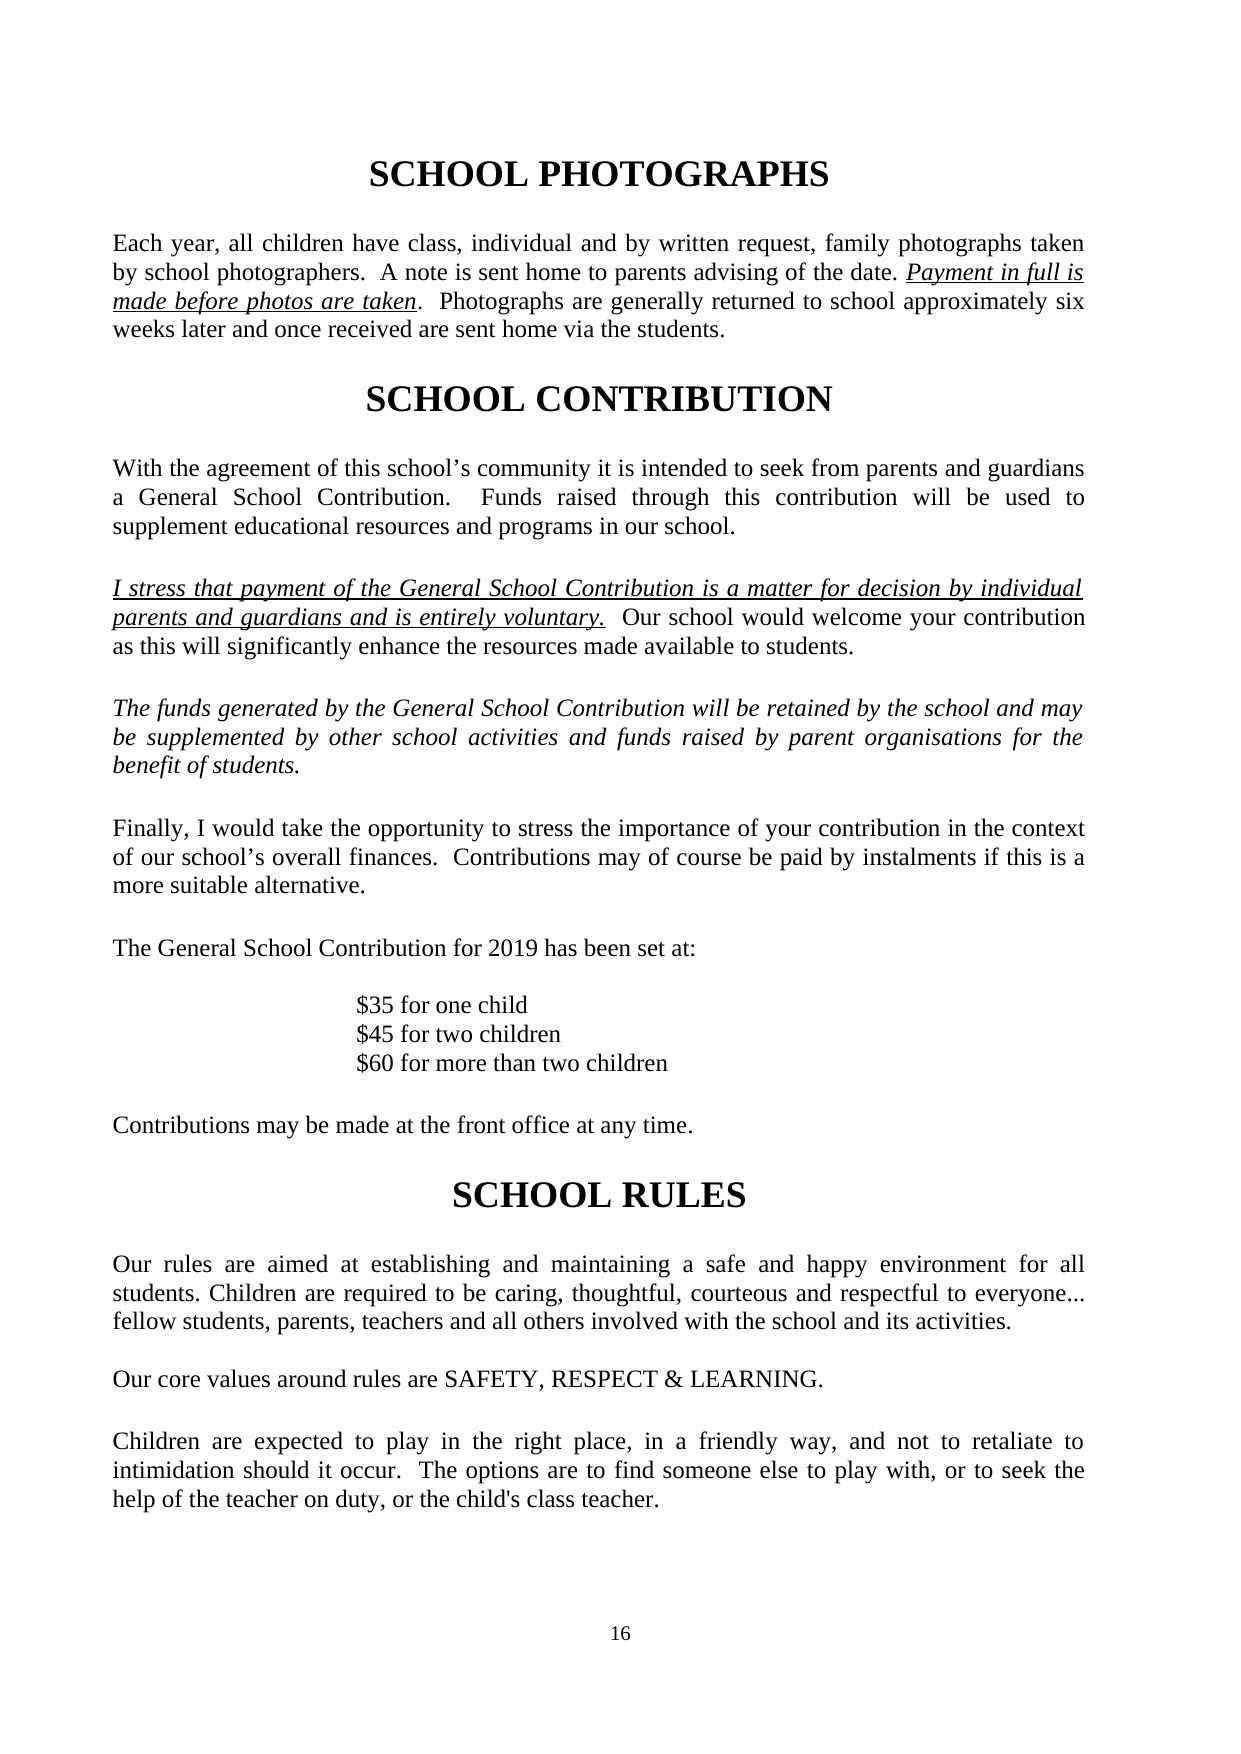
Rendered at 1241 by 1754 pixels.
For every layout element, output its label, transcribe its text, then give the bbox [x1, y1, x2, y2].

text SCHOOL RULES [112, 1172, 1086, 1215]
text $60 for more than two children [112, 1048, 1086, 1076]
text $35 for one child [112, 990, 1086, 1019]
text $45 for two children [112, 1019, 1086, 1048]
text The General School Contribution for 2019 has been set at: [112, 933, 1086, 961]
text I stress that payment of the General School Contribution is a matter for decision by individual parents and guardians and is entirely voluntary. Our school would welcome your contribution as this will significantly enhance the resources made available to students. [112, 573, 1086, 659]
text Our core values around rules are SAFETY, RESPECT & LEARNING. [112, 1364, 1086, 1393]
text The funds generated by the General School Contribution will be retained by the school and may be supplemented by other school activities and funds raised by parent organisations for the benefit of students. [112, 693, 1086, 779]
text Contributions may be made at the front office at any time. [112, 1110, 1086, 1139]
text Finally, I would take the opportunity to stress the importance of your contribution in the context of our school’s overall finances. Contributions may of course be paid by instalments if this is a more suitable alternative. [112, 813, 1086, 899]
text SCHOOL PHOTOGRAPHS [112, 152, 1086, 195]
text Children are expected to play in the right place, in a friendly way, and not to retaliate to intimidation should it occur. The options are to find someone else to play with, or to seek the help of the teacher on duty, or the child's class teacher. [112, 1426, 1086, 1512]
text With the agreement of this school’s community it is intended to seek from parents and guardians a General School Contribution. Funds raised through this contribution will be used to supplement educational resources and programs in our school. [112, 453, 1086, 540]
text Each year, all children have class, individual and by written request, family photographs taken by school photographers. A note is sent home to parents advising of the date. Payment in full is made before photos are taken. Photographs are generally returned to school approximately six weeks later and once received are sent home via the students. [112, 228, 1086, 343]
text Our rules are aimed at establishing and maintaining a safe and happy environment for all students. Children are required to be caring, thoughtful, courteous and respectful to everyone... fellow students, parents, teachers and all others involved with the school and its activities. [112, 1249, 1086, 1335]
text SCHOOL CONTRIBUTION [112, 377, 1086, 420]
